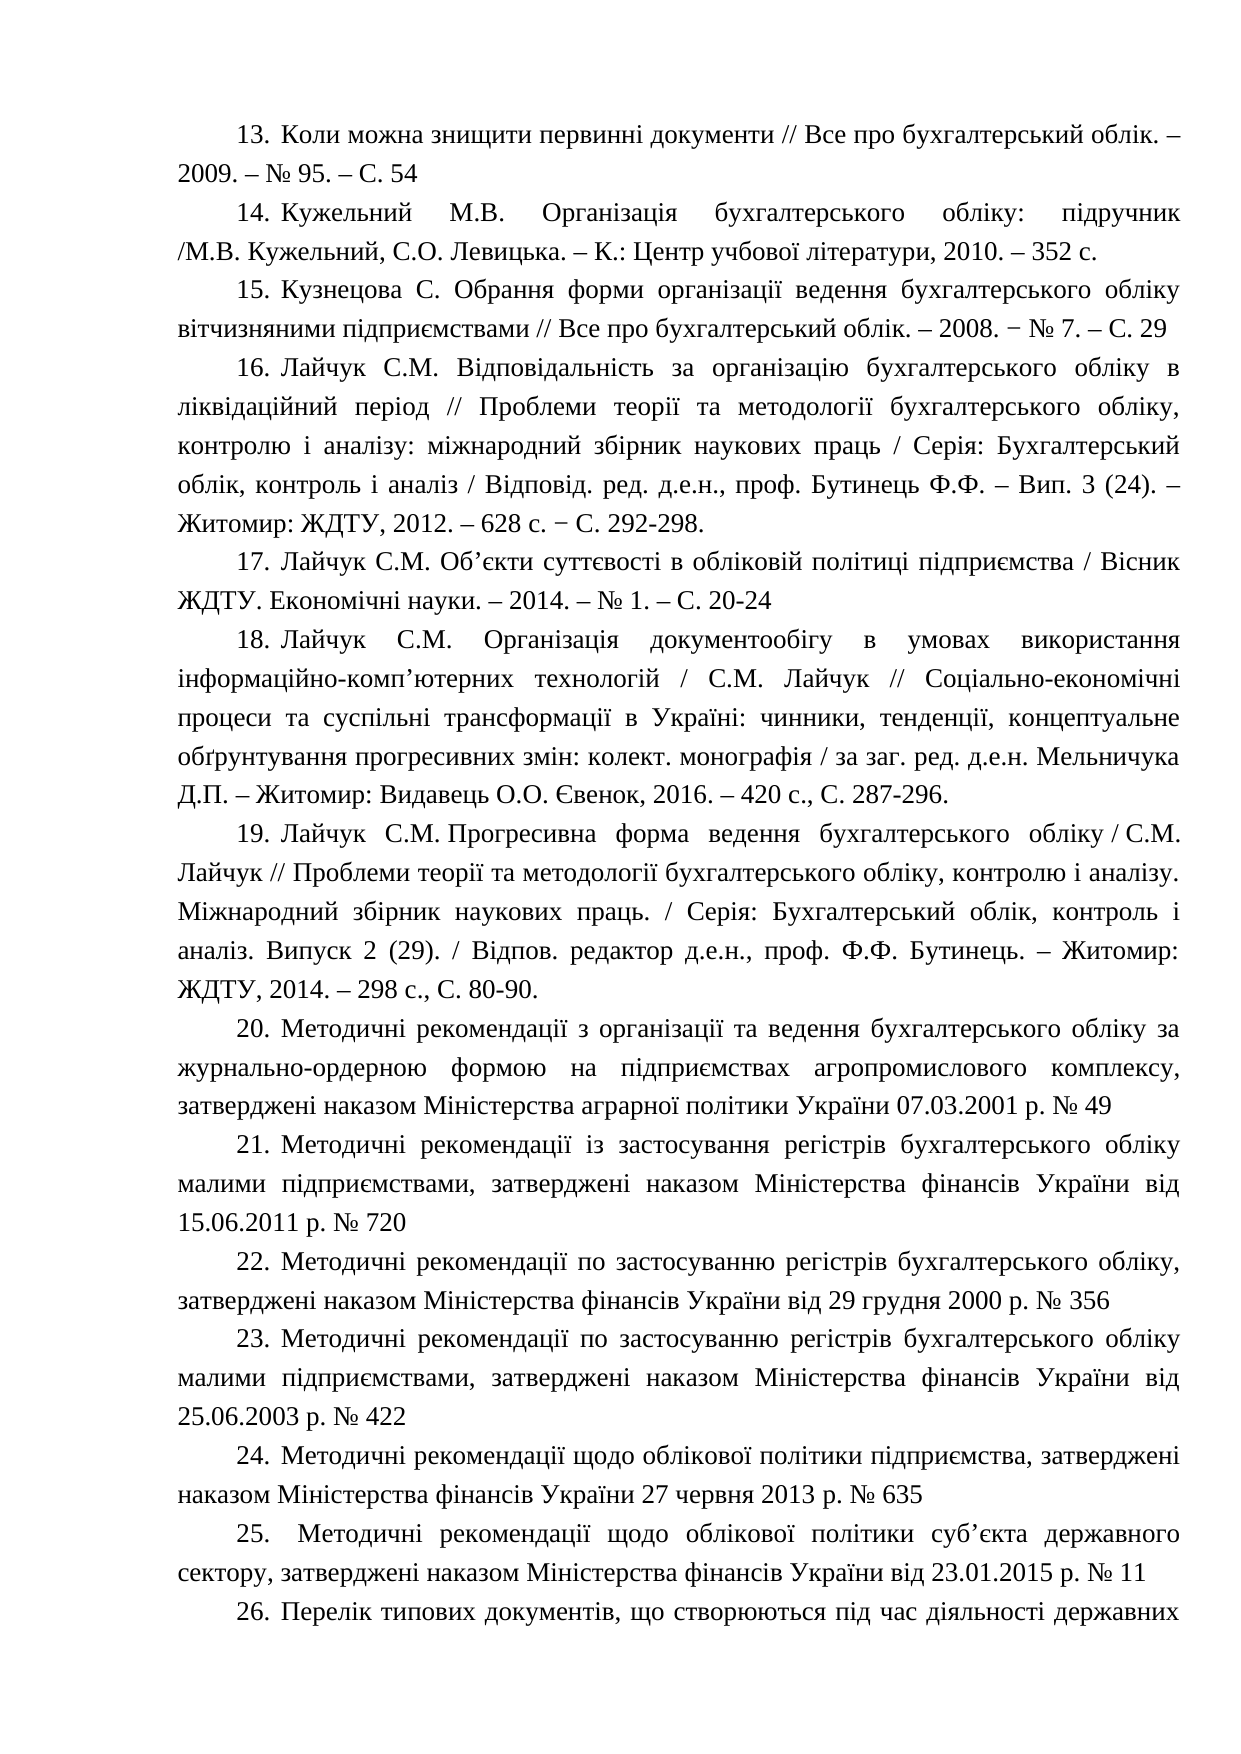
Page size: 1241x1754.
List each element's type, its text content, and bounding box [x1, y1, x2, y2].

list Методичні рекомендації щодо облікової політики підприємства, затверджені наказом Міністерства фінансів України 27 червня 2013 р. № 635 [177, 1439, 1181, 1509]
list Коли можна знищити первинні документи // Все про бухгалтерський облік. – 2009. – № 95. – С. 54 [177, 118, 1181, 188]
list Лайчук С.М. Об’єкти суттєвості в обліковій політиці підприємства / Вісник ЖДТУ. Економічні науки. – 2014. – № 1. – С. 20-24 [177, 546, 1181, 616]
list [177, 1594, 1181, 1626]
list Методичні рекомендації по застосуванню регістрів бухгалтерського обліку малими підприємствами, затверджені наказом Міністерства фінансів України від 25.06.2003 р. № 422 [177, 1323, 1181, 1431]
list Лайчук С.М. Прогресивна форма ведення бухгалтерського обліку / С.М. Лайчук // Проблеми теорії та методології бухгалтерського обліку, контролю і аналізу. Міжнародний збірник наукових праць. / Серія: Бухгалтерський облік, контроль і аналіз. Випуск 2 (29). / Відпов. редактор д.е.н., проф. Ф.Ф. Бутинець. – Житомир: ЖДТУ, 2014. – 298 с., C. 80-90. [177, 817, 1181, 1004]
list Лайчук С.М. Організація документообігу в умовах використання інформаційно-комп’ютерних технологій / С.М. Лайчук // Соціально-економічні процеси та суспільні трансформації в Україні: чинники, тенденції, концептуальне обґрунтування прогресивних змін: колект. монографія / за заг. ред. д.е.н. Мельничука Д.П. – Житомир: Видавець О.О. Євенок, 2016. – 420 с., С. 287-296. [177, 623, 1181, 810]
list Методичні рекомендації з організації та ведення бухгалтерського обліку за журнально-ордерною формою на підприємствах агропромислового комплексу, затверджені наказом Міністерства аграрної політики України 07.03.2001 р. № 49 [177, 1012, 1181, 1121]
list Лайчук С.М. Відповідальність за організацію бухгалтерського обліку в ліквідаційний період // Проблеми теорії та методології бухгалтерського обліку, контролю і аналізу: міжнародний збірник наукових праць / Серія: Бухгалтерський облік, контроль і аналіз / Відповід. ред. д.е.н., проф. Бутинець Ф.Ф. – Вип. 3 (24). – Житомир: ЖДТУ, 2012. – 628 с. − С. 292-298. [177, 351, 1181, 538]
list Методичні рекомендації щодо облікової політики суб’єкта державного сектору, затверджені наказом Міністерства фінансів України від 23.01.2015 р. № 11 [177, 1517, 1181, 1587]
list Методичні рекомендації із застосування регістрів бухгалтерського обліку малими підприємствами, затверджені наказом Міністерства фінансів України від 15.06.2011 р. № 720 [177, 1128, 1181, 1237]
list Методичні рекомендації по застосуванню регістрів бухгалтерського обліку, затверджені наказом Міністерства фінансів України від 29 грудня 2000 р. № 356 [177, 1245, 1181, 1315]
list Кужельний М.В. Організація бухгалтерського обліку: підручник /М.В. Кужельний, С.О. Левицька. – К.: Центр учбової літератури, 2010. – 352 с. [177, 196, 1181, 266]
list Кузнецова С. Обрання форми організації ведення бухгалтерського обліку вітчизняними підприємствами // Все про бухгалтерський облік. – 2008. − № 7. – С. 29 [177, 273, 1181, 343]
